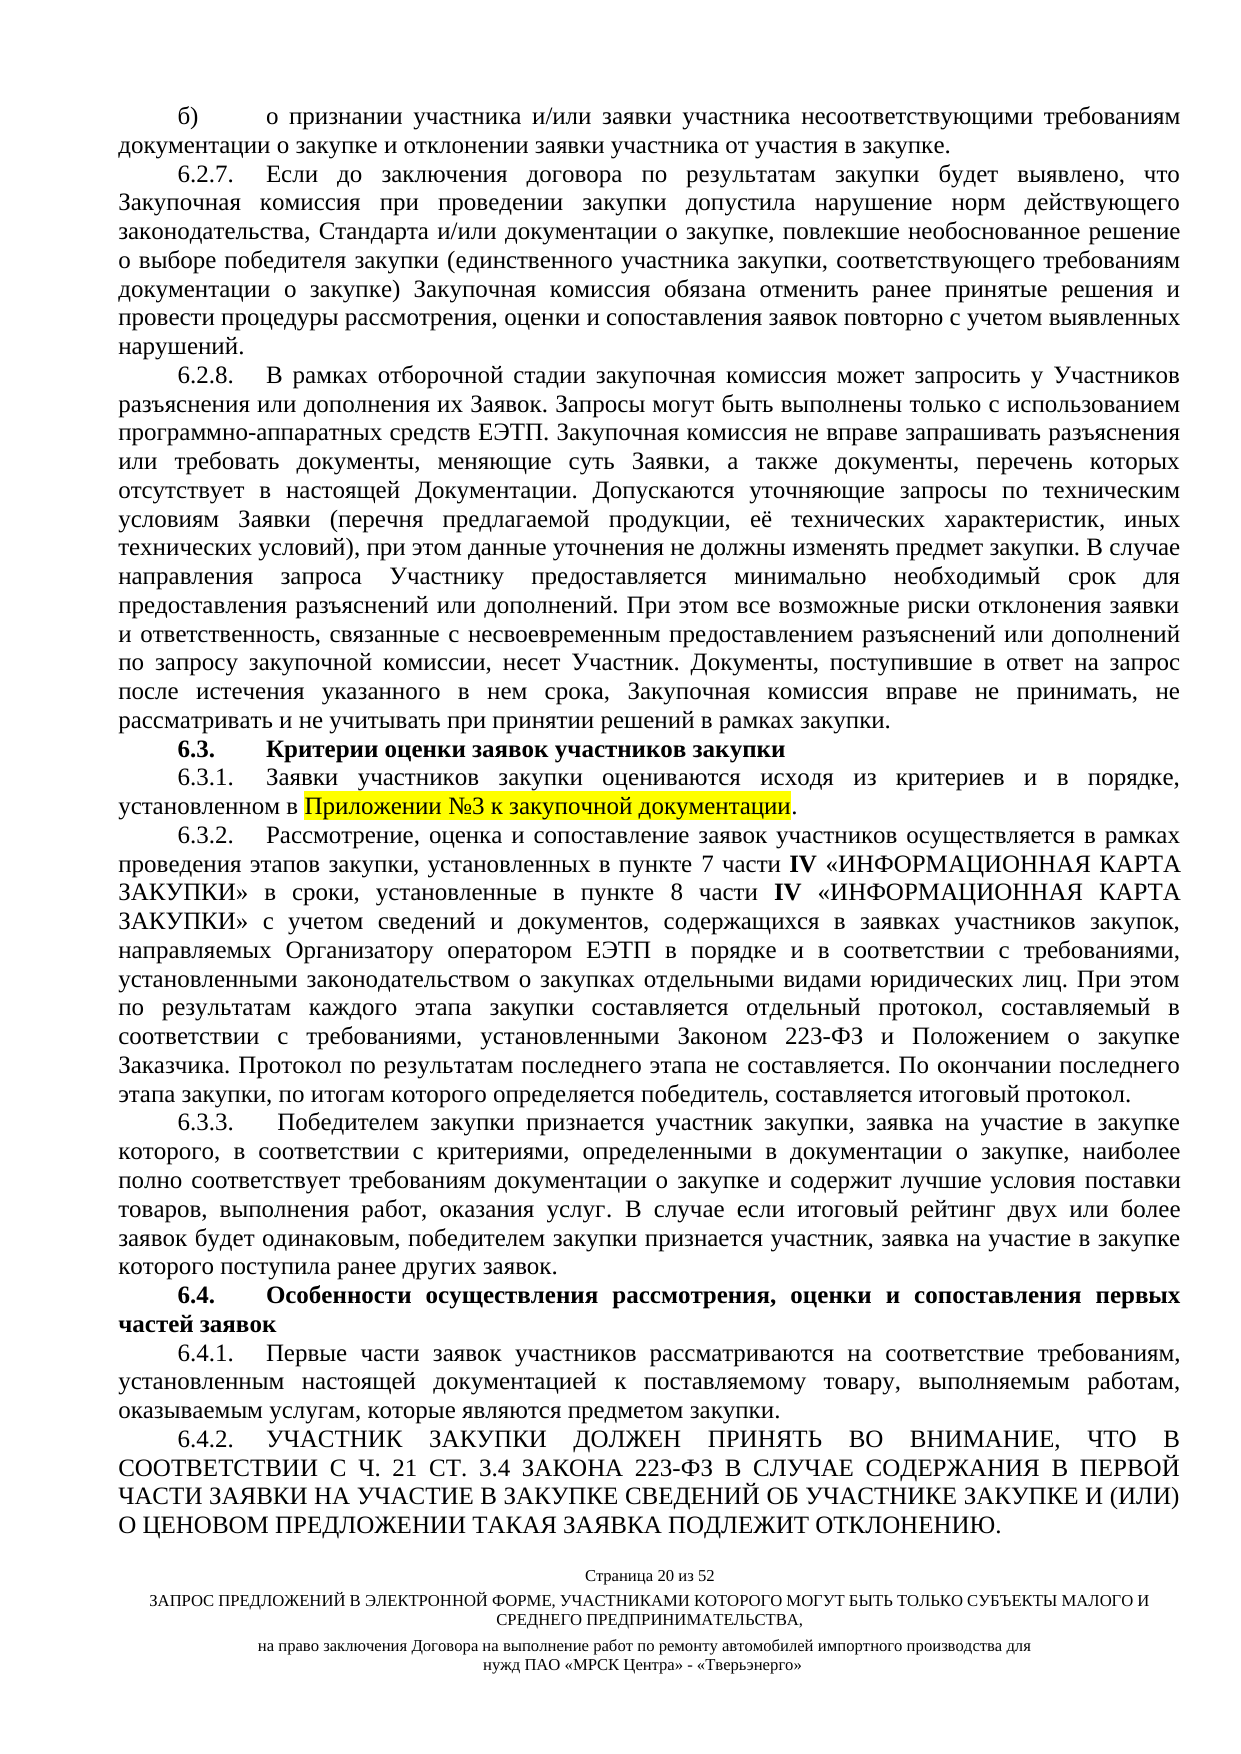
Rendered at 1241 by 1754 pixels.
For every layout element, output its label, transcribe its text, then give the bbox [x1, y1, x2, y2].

subtitle Особенности осуществления рассмотрения, оценки и сопоставления первых частей заявок [118, 1280, 1181, 1338]
subtitle Первые части заявок участников рассматриваются на соответствие требованиям, установленным настоящей документацией к поставляемому товару, выполняемым работам, оказываемым услугам, которые являются предметом закупки. [118, 1338, 1181, 1424]
subtitle В рамках отборочной стадии закупочная комиссия может запросить у Участников разъяснения или дополнения их Заявок. Запросы могут быть выполнены только с использованием программно-аппаратных средств ЕЭТП. Закупочная комиссия не вправе запрашивать разъяснения или требовать документы, меняющие суть Заявки, а также документы, перечень которых отсутствует в настоящей Документации. Допускаются уточняющие запросы по техническим условиям Заявки (перечня предлагаемой продукции, её технических характеристик, иных технических условий), при этом данные уточнения не должны изменять предмет закупки. В случае направления запроса Участнику предоставляется минимально необходимый срок для предоставления разъяснений или дополнений. При этом все возможные риски отклонения заявки и ответственность, связанные с несвоевременным предоставлением разъяснений или дополнений по запросу закупочной комиссии, несет Участник. Документы, поступившие в ответ на запрос после истечения указанного в нем срока, Закупочная комиссия вправе не принимать, не рассматривать и не учитывать при принятии решений в рамках закупки. [118, 360, 1181, 734]
subtitle Победителем закупки признается участник закупки, заявка на участие в закупке которого, в соответствии с критериями, определенными в документации о закупке, наиболее полно соответствует требованиям документации о закупке и содержит лучшие условия поставки товаров, выполнения работ, оказания услуг. В случае если итоговый рейтинг двух или более заявок будет одинаковым, победителем закупки признается участник, заявка на участие в закупке которого поступила ранее других заявок. [118, 1107, 1181, 1280]
subtitle Критерии оценки заявок участников закупки [118, 734, 1181, 762]
subtitle УЧАСТНИК ЗАКУПКИ ДОЛЖЕН ПРИНЯТЬ ВО ВНИМАНИЕ, ЧТО В СООТВЕТСТВИИ С Ч. 21 СТ. 3.4 ЗАКОНА 223-ФЗ В СЛУЧАЕ СОДЕРЖАНИЯ В ПЕРВОЙ ЧАСТИ ЗАЯВКИ НА УЧАСТИЕ В ЗАКУПКЕ СВЕДЕНИЙ ОБ УЧАСТНИКЕ ЗАКУПКЕ И (ИЛИ) О ЦЕНОВОМ ПРЕДЛОЖЕНИИ ТАКАЯ ЗАЯВКА ПОДЛЕЖИТ ОТКЛОНЕНИЮ. [118, 1424, 1181, 1539]
subtitle Заявки участников закупки оцениваются исходя из критериев и в порядке, установленном в Приложении №3 к закупочной документации. [118, 762, 1181, 820]
subtitle о признании участника и/или заявки участника несоответствующими требованиям документации о закупке и отклонении заявки участника от участия в закупке. [118, 101, 1181, 159]
subtitle Если до заключения договора по результатам закупки будет выявлено, что Закупочная комиссия при проведении закупки допустила нарушение норм действующего законодательства, Стандарта и/или документации о закупке, повлекшие необоснованное решение о выборе победителя закупки (единственного участника закупки, соответствующего требованиям документации о закупке) Закупочная комиссия обязана отменить ранее принятые решения и провести процедуры рассмотрения, оценки и сопоставления заявок повторно с учетом выявленных нарушений. [118, 159, 1181, 360]
subtitle Рассмотрение, оценка и сопоставление заявок участников осуществляется в рамках проведения этапов закупки, установленных в пункте 7 части IV «ИНФОРМАЦИОННАЯ КАРТА ЗАКУПКИ» в сроки, установленные в пункте 8 части IV «ИНФОРМАЦИОННАЯ КАРТА ЗАКУПКИ» с учетом сведений и документов, содержащихся в заявках участников закупок, направляемых Организатору оператором ЕЭТП в порядке и в соответствии с требованиями, установленными законодательством о закупках отдельными видами юридических лиц. При этом по результатам каждого этапа закупки составляется отдельный протокол, составляемый в соответствии с требованиями, установленными Законом 223-ФЗ и Положением о закупке Заказчика. Протокол по результатам последнего этапа не составляется. По окончании последнего этапа закупки, по итогам которого определяется победитель, составляется итоговый протокол. [118, 820, 1181, 1107]
